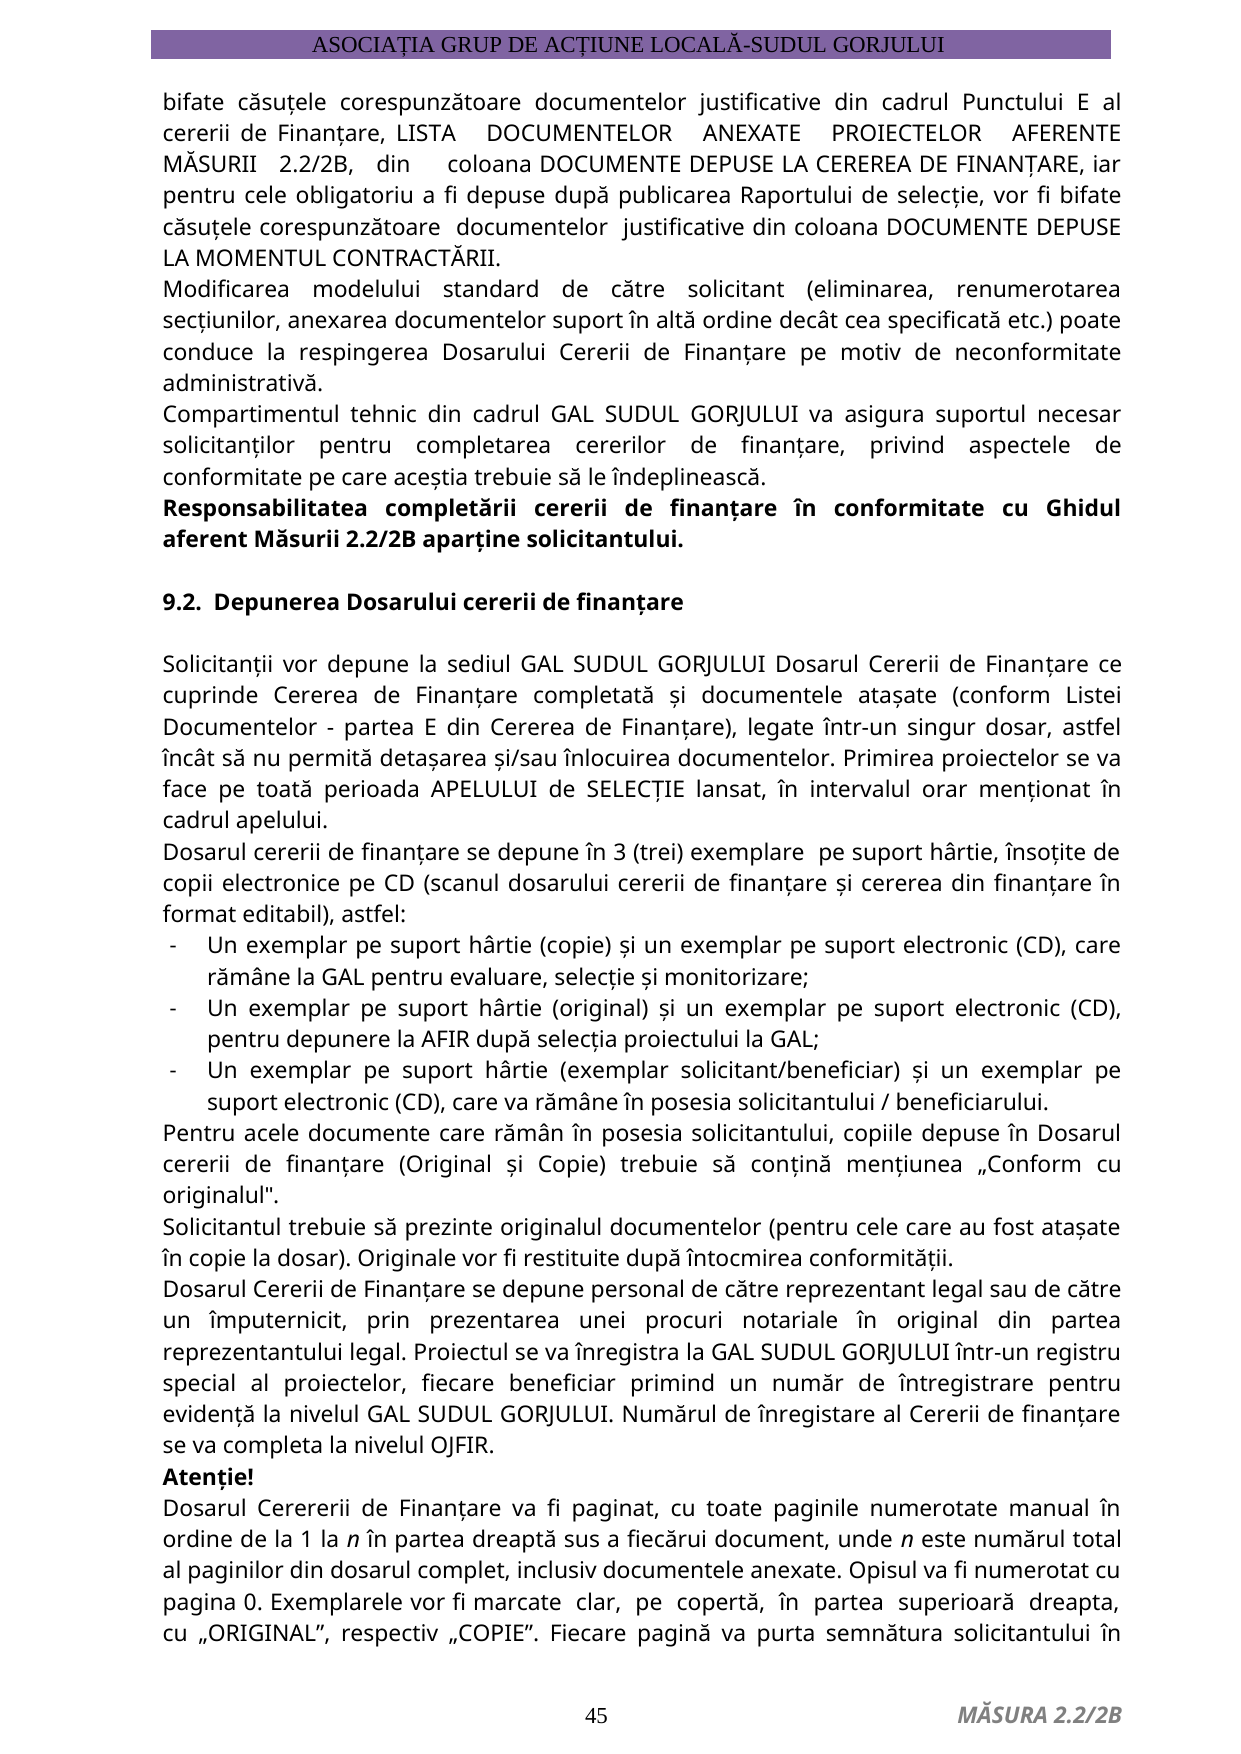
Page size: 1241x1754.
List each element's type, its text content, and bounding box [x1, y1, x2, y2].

text Solicitantul trebuie să prezinte originalul documentelor (pentru cele care au fost atașate în copie la dosar). Originale vor fi restituite după întocmirea conformității. [162, 1210, 1122, 1273]
text Responsabilitatea completării cererii de finanțare în conformitate cu Ghidul aferent Măsurii 2.2/2B aparține solicitantului. [162, 492, 1122, 554]
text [162, 85, 1122, 273]
list Un exemplar pe suport hârtie (exemplar solicitant/beneficiar) și un exemplar pe suport electronic (CD), care va rămâne în posesia solicitantului / beneficiarului. [169, 1054, 1122, 1117]
text Dosarul Cererii de Finanțare se depune personal de către reprezentant legal sau de către un împuternicit, prin prezentarea unei procuri notariale în original din partea reprezentantului legal. Proiectul se va înregistra la GAL SUDUL GORJULUI într-un registru special al proiectelor, fiecare beneficiar primind un număr de întregistrare pentru evidență la nivelul GAL SUDUL GORJULUI. Numărul de înregistare al Cererii de finanțare se va completa la nivelul OJFIR. [162, 1273, 1122, 1460]
text Atenţie! [162, 1460, 1122, 1492]
text Pentru acele documente care rămân în posesia solicitantului, copiile depuse în Dosarul cererii de finanțare (Original și Copie) trebuie să conţină menţiunea „Conform cu originalulʺ. [162, 1117, 1122, 1210]
text Compartimentul tehnic din cadrul GAL SUDUL GORJULUI va asigura suportul necesar solicitanților pentru completarea cererilor de finanțare, privind aspectele de conformitate pe care aceștia trebuie să le îndeplinească. [162, 398, 1122, 492]
list Un exemplar pe suport hârtie (copie) și un exemplar pe suport electronic (CD), care rămâne la GAL pentru evaluare, selecție și monitorizare; [169, 929, 1122, 992]
text Dosarul cererii de finanțare se depune în 3 (trei) exemplare pe suport hârtie, însoțite de copii electronice pe CD (scanul dosarului cererii de finanțare și cererea din finanțare în format editabil), astfel: [162, 835, 1122, 929]
list Un exemplar pe suport hârtie (original) și un exemplar pe suport electronic (CD), pentru depunere la AFIR după selecția proiectului la GAL; [169, 992, 1122, 1054]
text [162, 1492, 1122, 1648]
text 9.2. Depunerea Dosarului cererii de finanțare [162, 585, 1122, 617]
text Solicitanții vor depune la sediul GAL SUDUL GORJULUI Dosarul Cererii de Finanţare ce cuprinde Cererea de Finanţare completată și documentele ataşate (conform Listei Documentelor - partea E din Cererea de Finanţare), legate într-un singur dosar, astfel încât să nu permită detaşarea şi/sau înlocuirea documentelor. Primirea proiectelor se va face pe toată perioada APELULUI de SELECȚIE lansat, în intervalul orar menționat în cadrul apelului. [162, 648, 1122, 835]
text Modificarea modelului standard de către solicitant (eliminarea, renumerotarea secţiunilor, anexarea documentelor suport în altă ordine decât cea specificată etc.) poate conduce la respingerea Dosarului Cererii de Finanţare pe motiv de neconformitate administrativă. [162, 273, 1122, 398]
